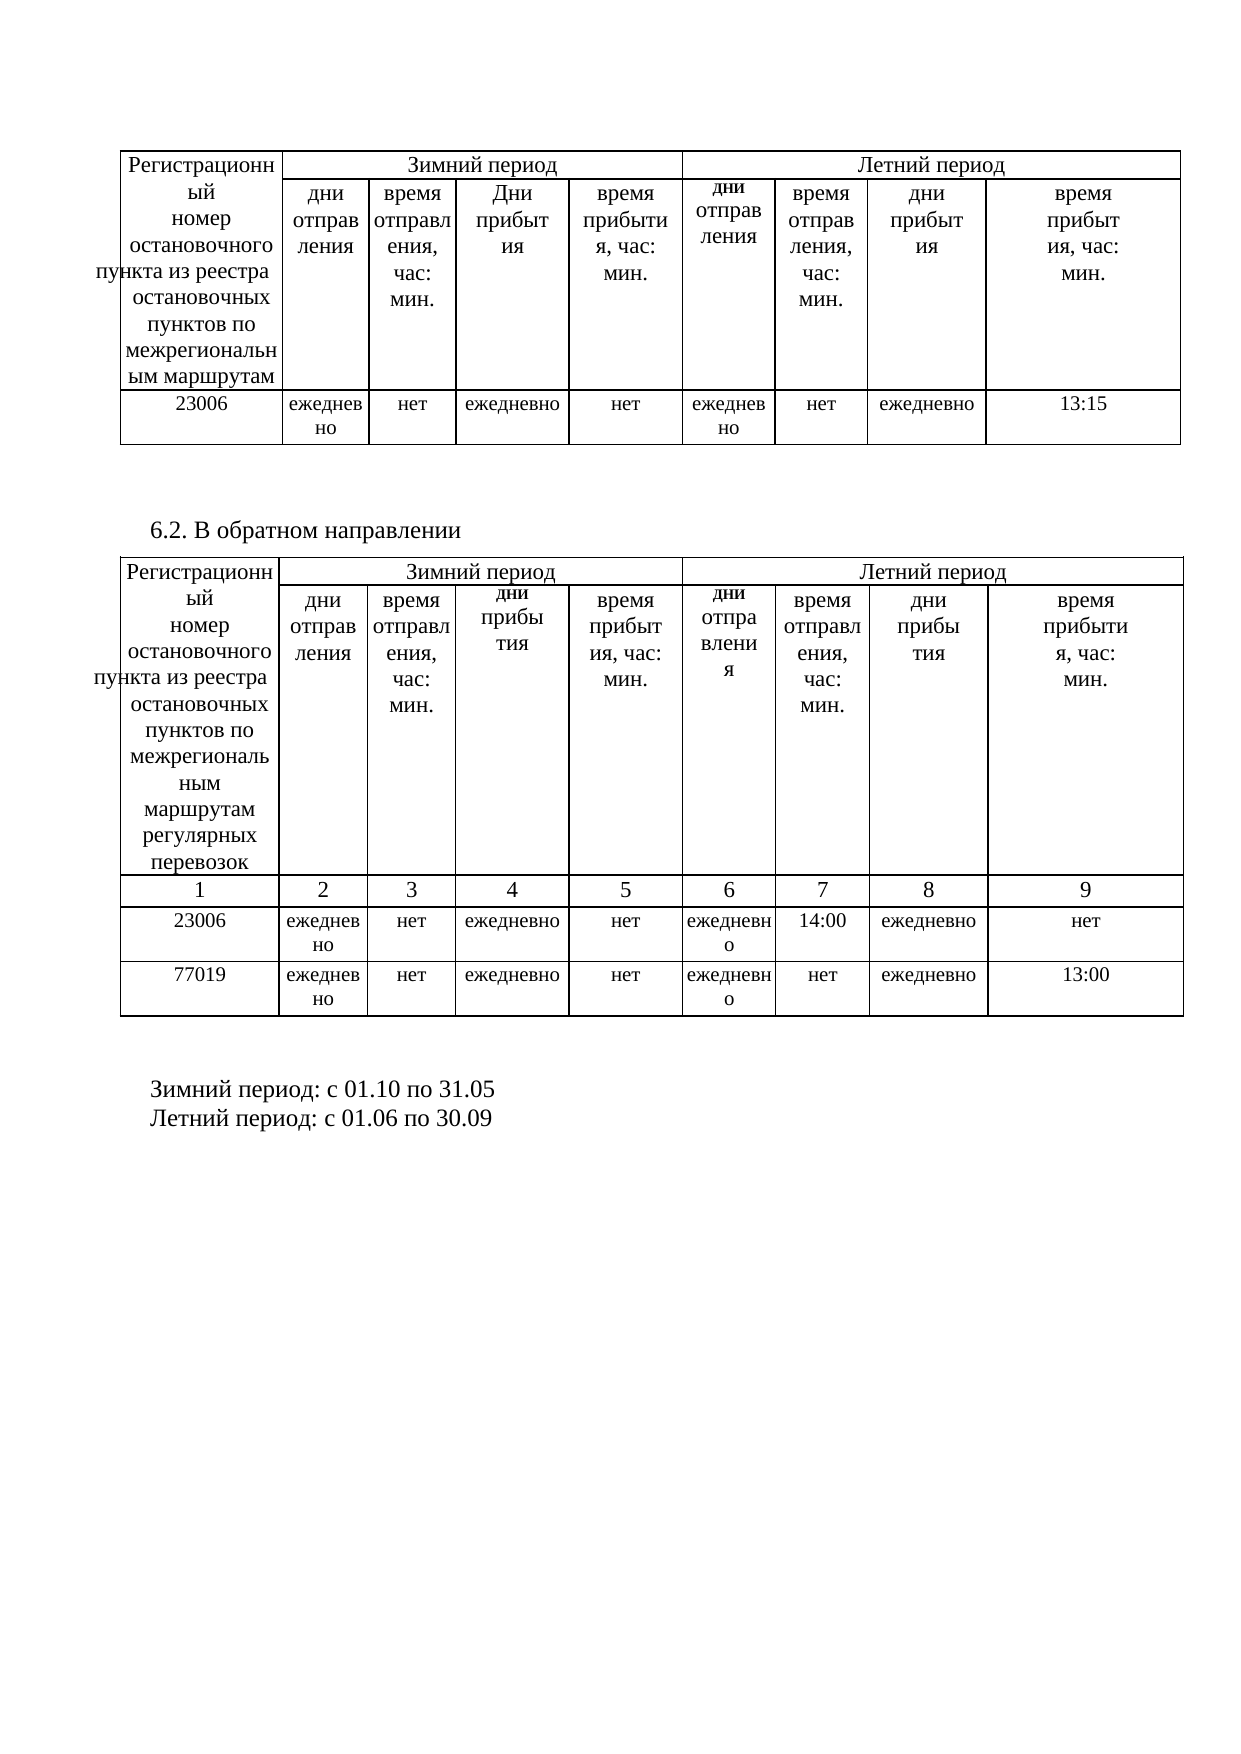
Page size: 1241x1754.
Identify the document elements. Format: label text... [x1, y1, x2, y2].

table_cell ежедневно [868, 391, 985, 444]
table_cell ДНИ отпра влени я [683, 586, 775, 874]
table_cell нет [368, 908, 455, 961]
table_cell нет [776, 962, 869, 1015]
table_header Летний период [683, 152, 1180, 178]
table_cell ежедневно [280, 962, 367, 1015]
table_cell 23006 [121, 391, 282, 444]
table_cell 23006 [121, 908, 278, 961]
table_cell ежедневно [683, 391, 774, 444]
table_header Регистрационный номер остановочного пункта из реестра остановочных пунктов по межрегиональным маршрутам регулярных перевозок [121, 558, 278, 874]
table_cell 13:15 [987, 391, 1180, 444]
table_cell 1 [121, 876, 278, 906]
table_cell нет [368, 962, 455, 1015]
table_cell 3 [368, 876, 455, 906]
table_cell 2 [280, 876, 367, 906]
table_cell время отправ ления, час: мин. [776, 180, 867, 389]
text Летний период: с 01.06 по 30.09 [150, 1103, 1090, 1131]
table_cell 6 [683, 876, 775, 906]
table_cell ежедневно [870, 908, 987, 961]
table_cell время отправл ения, час: мин. [776, 586, 869, 874]
table_cell ежедневно [283, 391, 368, 444]
table_cell 13:00 [989, 962, 1183, 1015]
table_cell время прибыти я, час: мин. [989, 586, 1183, 874]
table_cell ежедневно [683, 908, 775, 961]
table_cell ежедневно [456, 962, 568, 1015]
table_cell нет [570, 962, 682, 1015]
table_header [121, 152, 282, 389]
table_cell нет [370, 391, 455, 444]
table_cell Дни прибыт ия [457, 180, 568, 389]
table_cell 8 [870, 876, 987, 906]
table_cell ежедневно [457, 391, 568, 444]
text Зимний период: с 01.10 по 31.05 [150, 1074, 1090, 1103]
table_cell время прибыти я, час: мин. [570, 180, 682, 389]
table_header Летний период [683, 558, 1183, 584]
text 6.2. В обратном направлении [150, 515, 1090, 544]
table_cell 77019 [121, 962, 278, 1015]
table_cell 14:00 [776, 908, 869, 961]
table_cell время прибыт ия, час: мин. [570, 586, 682, 874]
table_cell 5 [570, 876, 682, 906]
table_cell 9 [989, 876, 1183, 906]
table_cell время отправл ения, час: мин. [370, 180, 455, 389]
table_cell ежедневно [456, 908, 568, 961]
table_cell нет [989, 908, 1183, 961]
table_cell время прибыт ия, час: мин. [987, 180, 1180, 389]
table_header Зимний период [283, 152, 682, 178]
table_cell время отправл ения, час: мин. [368, 586, 455, 874]
table_cell нет [776, 391, 867, 444]
table_cell ДНИ прибы тия [456, 586, 568, 874]
table_cell ДНИ отправ ления [683, 180, 774, 389]
table_cell дни прибы тия [870, 586, 987, 874]
table_cell нет [570, 391, 682, 444]
table_cell ежедневно [870, 962, 987, 1015]
table_cell нет [570, 908, 682, 961]
table_cell ежедневно [280, 908, 367, 961]
table_cell дни отправ ления [280, 586, 367, 874]
table_cell дни прибыт ия [868, 180, 985, 389]
table_cell дни отправ ления [283, 180, 368, 389]
table_cell ежедневно [683, 962, 775, 1015]
table_cell 7 [776, 876, 869, 906]
table_header Зимний период [280, 558, 682, 584]
table_cell 4 [456, 876, 568, 906]
